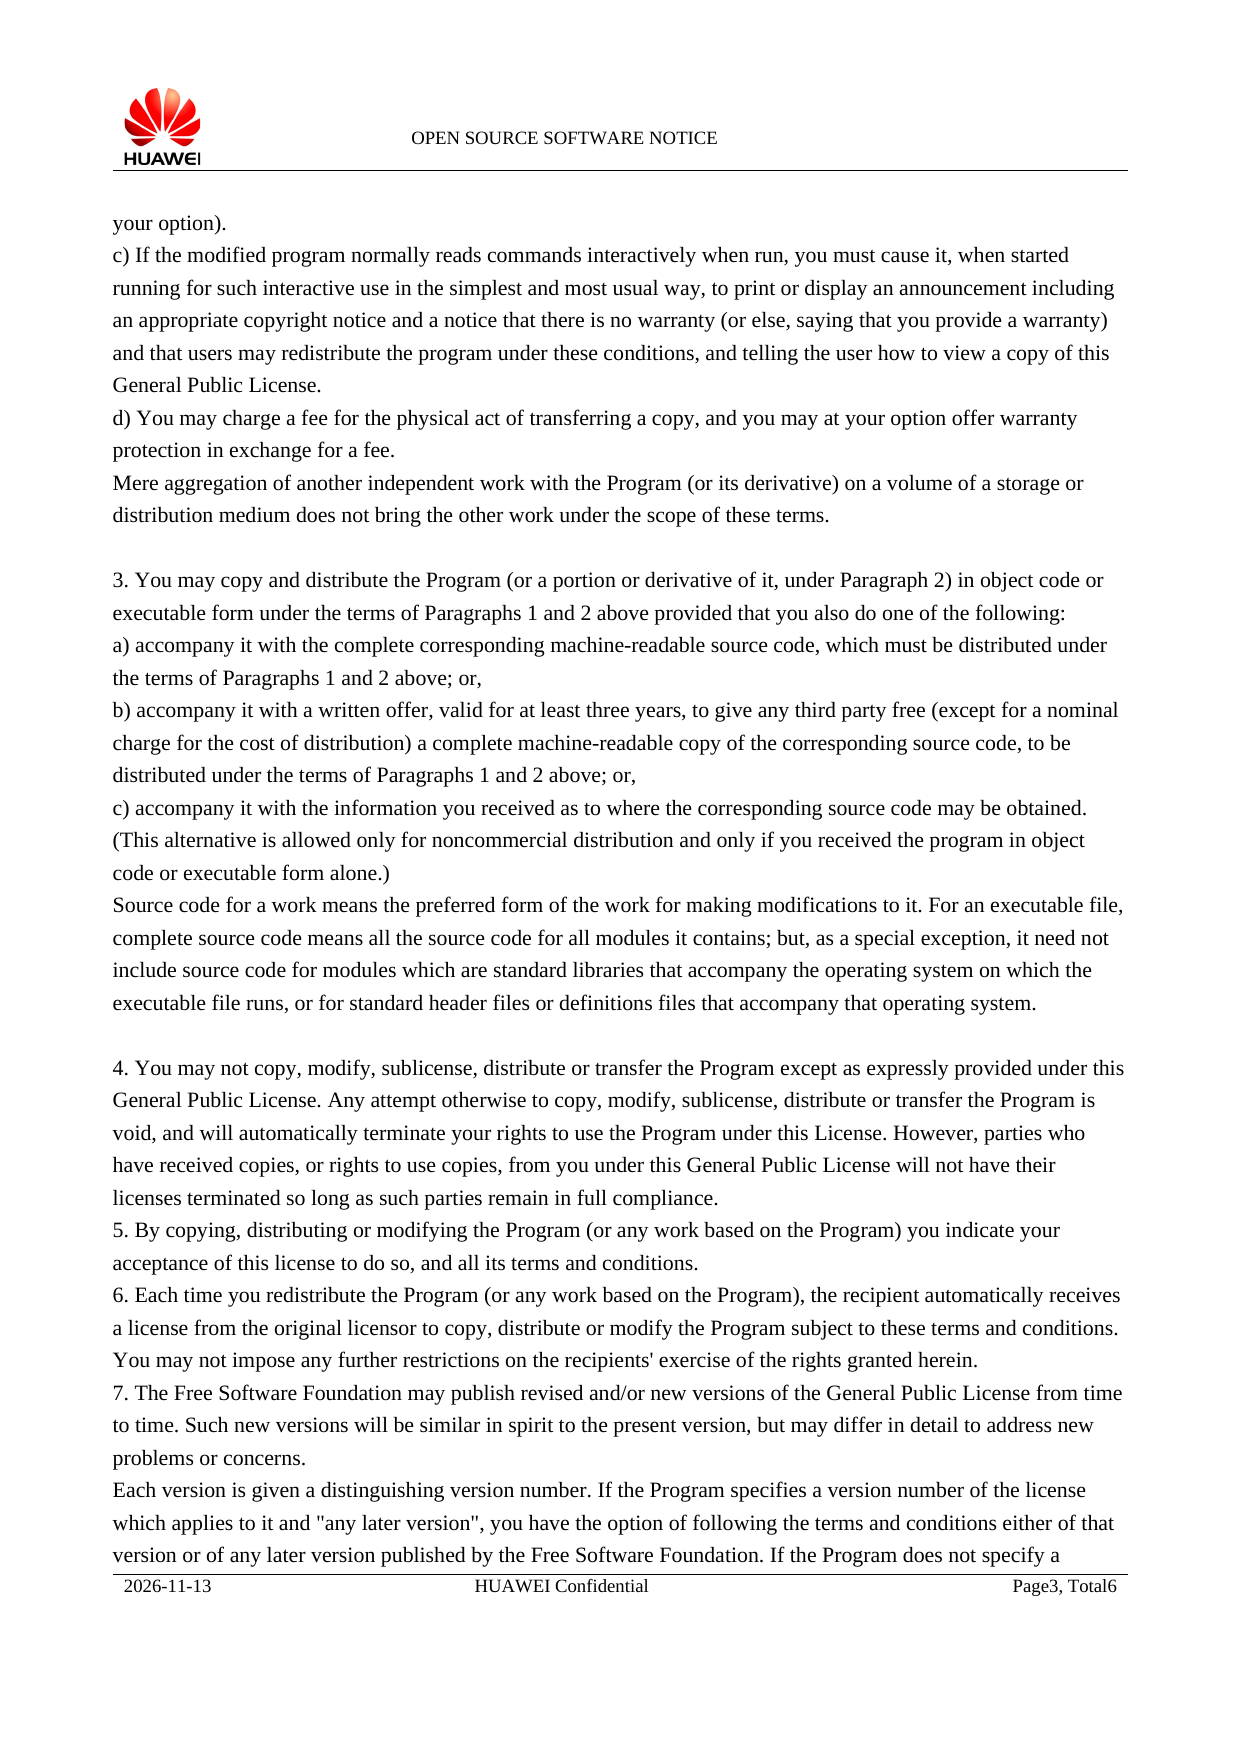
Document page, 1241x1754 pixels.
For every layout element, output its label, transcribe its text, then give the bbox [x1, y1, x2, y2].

text c) If the modified program normally reads commands interactively when run, you must cause it, when started running for such interactive use in the simplest and most usual way, to print or display an announcement including an appropriate copyright notice and a notice that there is no warranty (or else, saying that you provide a warranty) and that users may redistribute the program under these conditions, and telling the user how to view a copy of this General Public License. [112, 239, 1128, 401]
text 7. The Free Software Foundation may publish revised and/or new versions of the General Public License from time to time. Such new versions will be similar in spirit to the present version, but may differ in detail to address new problems or concerns. [112, 1376, 1128, 1474]
text 6. Each time you redistribute the Program (or any work based on the Program), the recipient automatically receives a license from the original licensor to copy, distribute or modify the Program subject to these terms and conditions. You may not impose any further restrictions on the recipients' exercise of the rights granted herein. [112, 1279, 1128, 1376]
text 5. By copying, distributing or modifying the Program (or any work based on the Program) you indicate your acceptance of this license to do so, and all its terms and conditions. [112, 1214, 1128, 1279]
text d) You may charge a fee for the physical act of transferring a copy, and you may at your option offer warranty protection in exchange for a fee. [112, 401, 1128, 466]
text Source code for a work means the preferred form of the work for making modifications to it. For an executable file, complete source code means all the source code for all modules it contains; but, as a special exception, it need not include source code for modules which are standard libraries that accompany the operating system on which the executable file runs, or for standard header files or definitions files that accompany that operating system. [112, 889, 1128, 1019]
picture [124, 88, 201, 165]
text c) accompany it with the information you received as to where the corresponding source code may be obtained. (This alternative is allowed only for noncommercial distribution and only if you received the program in object code or executable form alone.) [112, 791, 1128, 889]
text 3. You may copy and distribute the Program (or a portion or derivative of it, under Paragraph 2) in object code or executable form under the terms of Paragraphs 1 and 2 above provided that you also do one of the following: [112, 564, 1128, 629]
text Mere aggregation of another independent work with the Program (or its derivative) on a volume of a storage or distribution medium does not bring the other work under the scope of these terms. [112, 466, 1128, 531]
text b) accompany it with a written offer, valid for at least three years, to give any third party free (except for a nominal charge for the cost of distribution) a complete machine-readable copy of the corresponding source code, to be distributed under the terms of Paragraphs 1 and 2 above; or, [112, 694, 1128, 791]
text 4. You may not copy, modify, sublicense, distribute or transfer the Program except as expressly provided under this General Public License. Any attempt otherwise to copy, modify, sublicense, distribute or transfer the Program is void, and will automatically terminate your rights to use the Program under this License. However, parties who have received copies, or rights to use copies, from you under this General Public License will not have their licenses terminated so long as such parties remain in full compliance. [112, 1051, 1128, 1214]
text a) accompany it with the complete corresponding machine-readable source code, which must be distributed under the terms of Paragraphs 1 and 2 above; or, [112, 629, 1128, 694]
